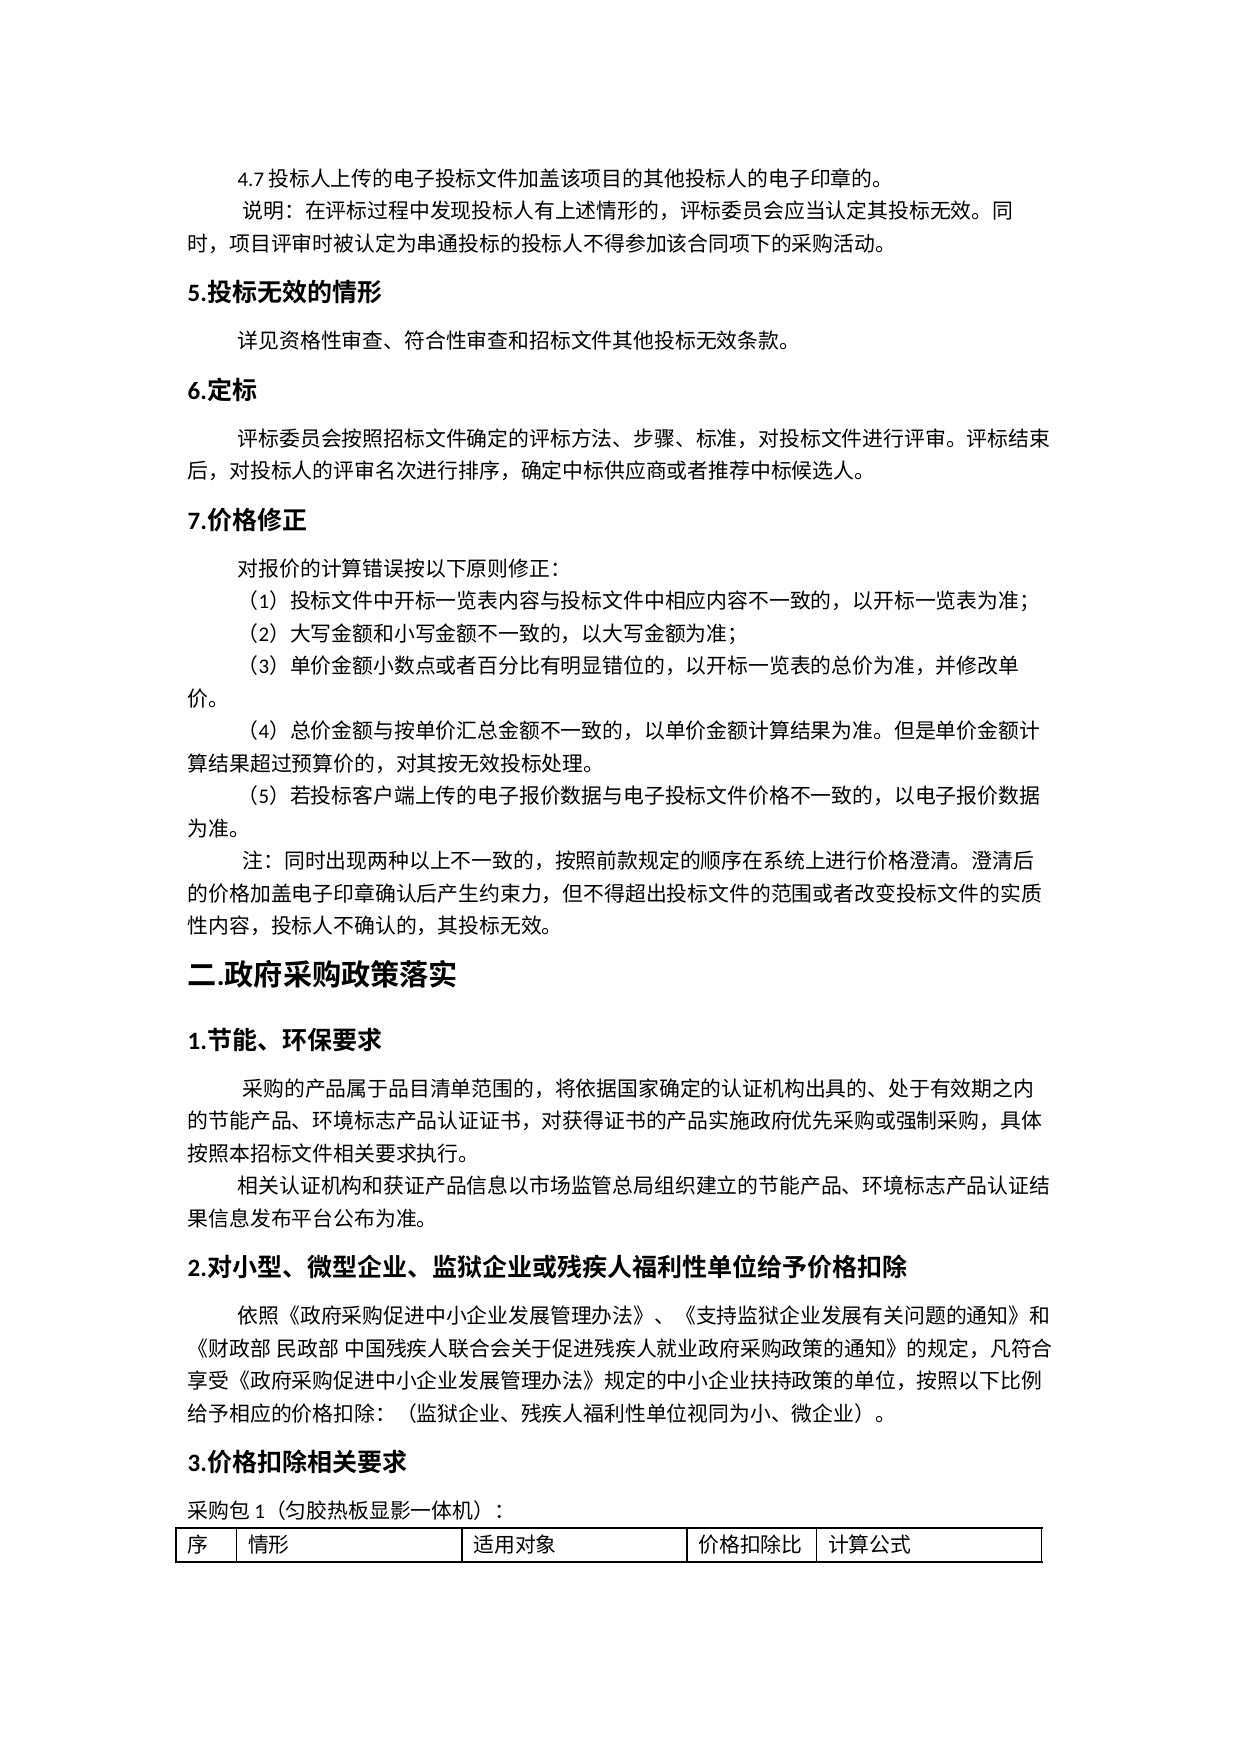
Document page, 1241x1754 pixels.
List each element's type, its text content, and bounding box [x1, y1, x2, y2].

text （1）投标文件中开标一览表内容与投标文件中相应内容不一致的，以开标一览表为准； [187, 584, 1053, 617]
text 采购包1（匀胶热板显影一体机）： [187, 1494, 1053, 1527]
table_header 适用对象 [463, 1529, 686, 1561]
table_header 价格扣除比例 [688, 1529, 816, 1561]
text 说明：在评标过程中发现投标人有上述情形的，评标委员会应当认定其投标无效。同时，项目评审时被认定为串通投标的投标人不得参加该合同项下的采购活动。 [187, 194, 1053, 259]
text 依照《政府采购促进中小企业发展管理办法》、《支持监狱企业发展有关问题的通知》和《财政部 民政部 中国残疾人联合会关于促进残疾人就业政府采购政策的通知》的规定，凡符合享受《政府采购促进中小企业发展管理办法》规定的中小企业扶持政策的单位，按照以下比例给予相应的价格扣除：（监狱企业、残疾人福利性单位视同为小、微企业）。 [187, 1299, 1053, 1429]
text （2）大写金额和小写金额不一致的，以大写金额为准； [187, 617, 1053, 649]
table_header 情形 [237, 1529, 461, 1561]
text 相关认证机构和获证产品信息以市场监管总局组织建立的节能产品、环境标志产品认证结果信息发布平台公布为准。 [187, 1169, 1053, 1234]
text 对报价的计算错误按以下原则修正： [187, 552, 1053, 584]
text （3）单价金额小数点或者百分比有明显错位的，以开标一览表的总价为准，并修改单价。 [187, 649, 1053, 714]
text 详见资格性审查、符合性审查和招标文件其他投标无效条款。 [187, 324, 1053, 357]
text 注：同时出现两种以上不一致的，按照前款规定的顺序在系统上进行价格澄清。澄清后的价格加盖电子印章确认后产生约束力，但不得超出投标文件的范围或者改变投标文件的实质性内容，投标人不确认的，其投标无效。 [187, 844, 1053, 942]
text 5.投标无效的情形 [187, 259, 1053, 324]
text （4）总价金额与按单价汇总金额不一致的，以单价金额计算结果为准。但是单价金额计算结果超过预算价的，对其按无效投标处理。 [187, 714, 1053, 779]
text 2.对小型、微型企业、监狱企业或残疾人福利性单位给予价格扣除 [187, 1234, 1053, 1299]
text 1.节能、环保要求 [187, 1007, 1053, 1072]
text 4.7投标人上传的电子投标文件加盖该项目的其他投标人的电子印章的。 [187, 162, 1053, 194]
text 采购的产品属于品目清单范围的，将依据国家确定的认证机构出具的、处于有效期之内的节能产品、环境标志产品认证证书，对获得证书的产品实施政府优先采购或强制采购，具体按照本招标文件相关要求执行。 [187, 1072, 1053, 1169]
text 7.价格修正 [187, 487, 1053, 552]
text 6.定标 [187, 357, 1053, 422]
text 3.价格扣除相关要求 [187, 1429, 1053, 1494]
table_header 计算公式 [817, 1529, 1041, 1561]
table_header 序号 [177, 1529, 236, 1561]
text （5）若投标客户端上传的电子报价数据与电子投标文件价格不一致的，以电子报价数据为准。 [187, 779, 1053, 844]
text 二.政府采购政策落实 [187, 942, 1053, 1007]
text 评标委员会按照招标文件确定的评标方法、步骤、标准，对投标文件进行评审。评标结束后，对投标人的评审名次进行排序，确定中标供应商或者推荐中标候选人。 [187, 422, 1053, 487]
